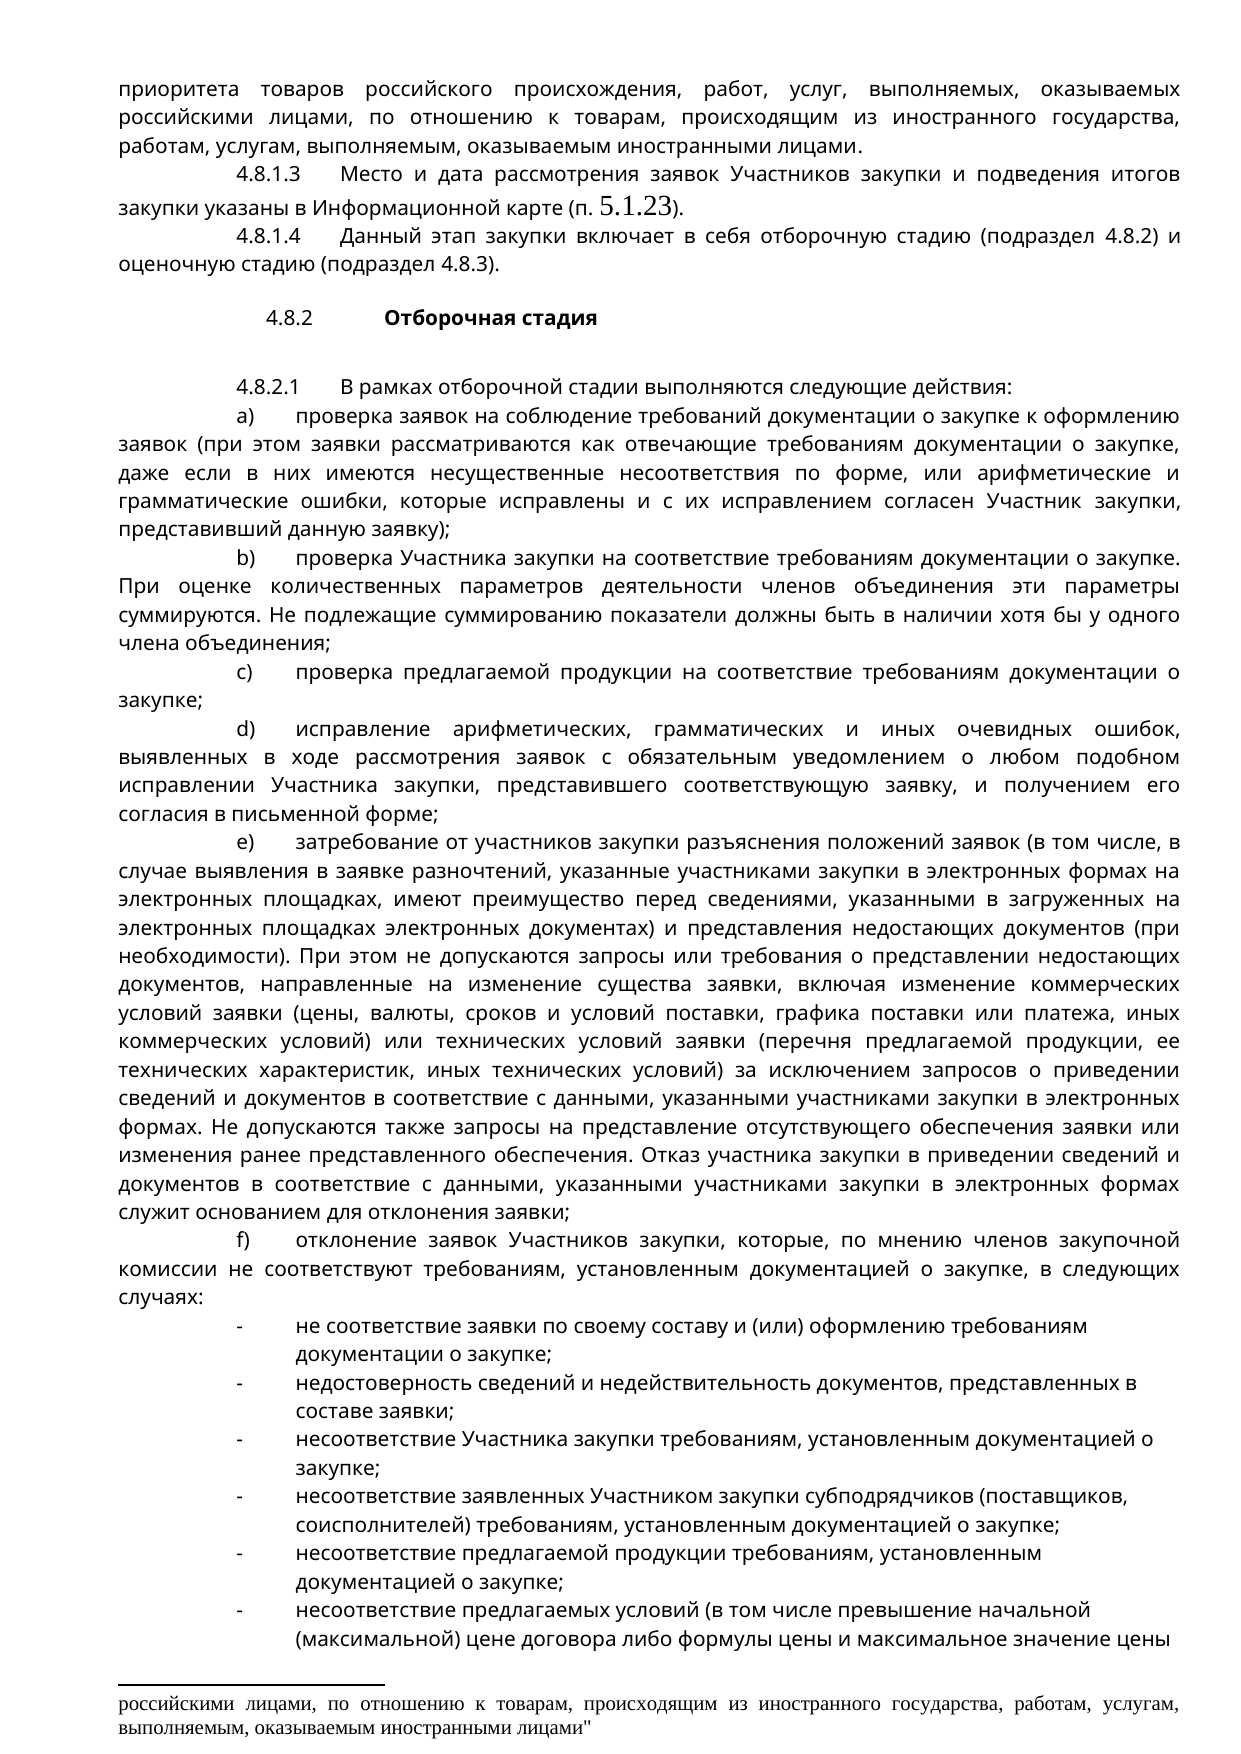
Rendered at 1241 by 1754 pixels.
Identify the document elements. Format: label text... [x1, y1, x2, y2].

list несоответствие заявленных Участником закупки субподрядчиков (поставщиков, соисполнителей) требованиям, установленным документацией о закупке; [236, 1481, 1181, 1538]
list несоответствие Участника закупки требованиям, установленным документацией о закупке; [236, 1424, 1181, 1481]
list недостоверность сведений и недействительность документов, представленных в составе заявки; [236, 1368, 1181, 1424]
list проверка предлагаемой продукции на соответствие требованиям документации о закупке; [118, 657, 1181, 714]
list Место и дата рассмотрения заявок Участников закупки и подведения итогов закупки указаны в Информационной карте (п. 5.1.23). [118, 159, 1181, 221]
list Отборочная стадия [266, 303, 1181, 331]
list затребование от участников закупки разъяснения положений заявок (в том числе, в случае выявления в заявке разночтений, указанные участниками закупки в электронных формах на электронных площадках, имеют преимущество перед сведениями, указанными в загруженных на электронных площадках электронных документах) и представления недостающих документов (при необходимости). При этом не допускаются запросы или требования о представлении недостающих документов, направленные на изменение существа заявки, включая изменение коммерческих условий заявки (цены, валюты, сроков и условий поставки, графика поставки или платежа, иных коммерческих условий) или технических условий заявки (перечня предлагаемой продукции, ее технических характеристик, иных технических условий) за исключением запросов о приведении сведений и документов в соответствие с данными, указанными участниками закупки в электронных формах. Не допускаются также запросы на представление отсутствующего обеспечения заявки или изменения ранее представленного обеспечения. Отказ участника закупки в приведении сведений и документов в соответствие с данными, указанными участниками закупки в электронных формах служит основанием для отклонения заявки; [118, 827, 1181, 1226]
list исправление арифметических, грамматических и иных очевидных ошибок, выявленных в ходе рассмотрения заявок с обязательным уведомлением о любом подобном исправлении Участника закупки, представившего соответствующую заявку, и получением его согласия в письменной форме; [118, 714, 1181, 827]
list проверка заявок на соблюдение требований документации о закупке к оформлению заявок (при этом заявки рассматриваются как отвечающие требованиям документации о закупке, даже если в них имеются несущественные несоответствия по форме, или арифметические и грамматические ошибки, которые исправлены и с их исправлением согласен Участник закупки, представивший данную заявку); [118, 401, 1181, 543]
list В рамках отборочной стадии выполняются следующие действия: [118, 372, 1181, 401]
list несоответствие предлагаемой продукции требованиям, установленным документацией о закупке; [236, 1538, 1181, 1595]
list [118, 74, 1181, 159]
list не соответствие заявки по своему составу и (или) оформлению требованиям документации о закупке; [236, 1311, 1181, 1368]
list Данный этап закупки включает в себя отборочную стадию (подраздел 4.8.2) и оценочную стадию (подраздел 4.8.3). [118, 221, 1181, 278]
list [236, 1595, 1181, 1652]
list проверка Участника закупки на соответствие требованиям документации о закупке. При оценке количественных параметров деятельности членов объединения эти параметры суммируются. Не подлежащие суммированию показатели должны быть в наличии хотя бы у одного члена объединения; [118, 543, 1181, 657]
list отклонение заявок Участников закупки, которые, по мнению членов закупочной комиссии не соответствуют требованиям, установленным документацией о закупке, в следующих случаях: [118, 1226, 1181, 1311]
